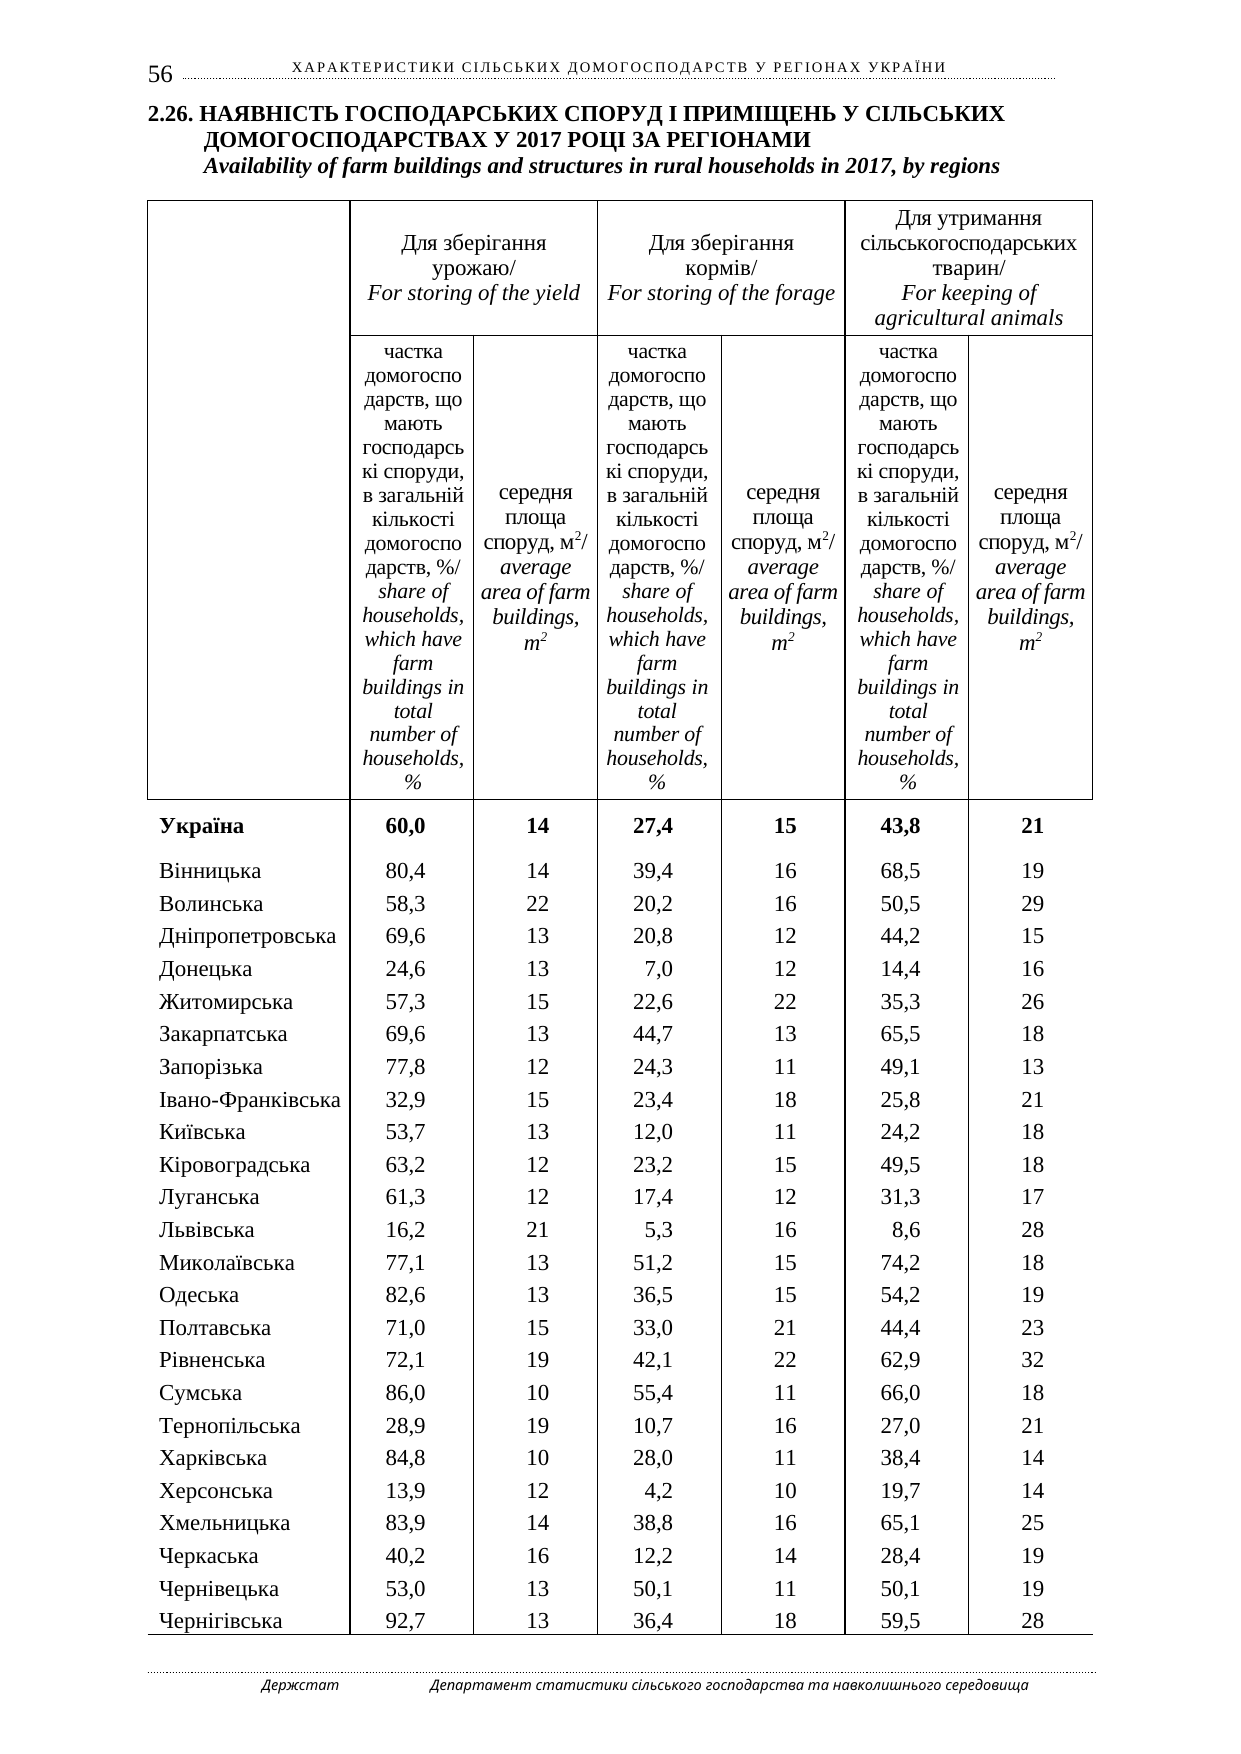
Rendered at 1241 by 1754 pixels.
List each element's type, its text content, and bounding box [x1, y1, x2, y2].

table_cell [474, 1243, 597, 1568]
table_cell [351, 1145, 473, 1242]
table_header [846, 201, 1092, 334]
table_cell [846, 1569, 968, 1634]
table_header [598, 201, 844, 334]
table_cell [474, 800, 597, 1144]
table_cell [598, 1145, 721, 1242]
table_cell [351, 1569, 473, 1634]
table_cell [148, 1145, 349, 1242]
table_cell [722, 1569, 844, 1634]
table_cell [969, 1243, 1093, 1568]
text 2.26. НАЯВНІСТЬ ГОСПОДАРСЬКИХ СПОРУД І ПРИМІЩЕНЬ У СІЛЬСЬКИХ ДОМОГОСПОДАРСТВАХ У 2017 РОЦІ ЗА РЕГІОНАМИ [148, 100, 1092, 152]
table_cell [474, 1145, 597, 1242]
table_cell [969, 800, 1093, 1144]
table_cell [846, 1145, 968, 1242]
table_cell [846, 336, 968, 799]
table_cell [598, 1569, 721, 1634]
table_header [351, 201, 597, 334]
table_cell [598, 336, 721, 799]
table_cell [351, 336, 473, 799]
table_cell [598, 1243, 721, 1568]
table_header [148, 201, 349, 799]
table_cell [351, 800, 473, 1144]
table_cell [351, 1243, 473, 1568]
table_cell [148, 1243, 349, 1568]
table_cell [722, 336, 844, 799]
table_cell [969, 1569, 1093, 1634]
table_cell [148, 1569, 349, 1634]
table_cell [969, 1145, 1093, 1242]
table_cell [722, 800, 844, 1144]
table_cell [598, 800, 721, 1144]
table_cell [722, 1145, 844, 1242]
text Availability of farm buildings and structures in rural households in 2017, by regions [148, 152, 1092, 179]
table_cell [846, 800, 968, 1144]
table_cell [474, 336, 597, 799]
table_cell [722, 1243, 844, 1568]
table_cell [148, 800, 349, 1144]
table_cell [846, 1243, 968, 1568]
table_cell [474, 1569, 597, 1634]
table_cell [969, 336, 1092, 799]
